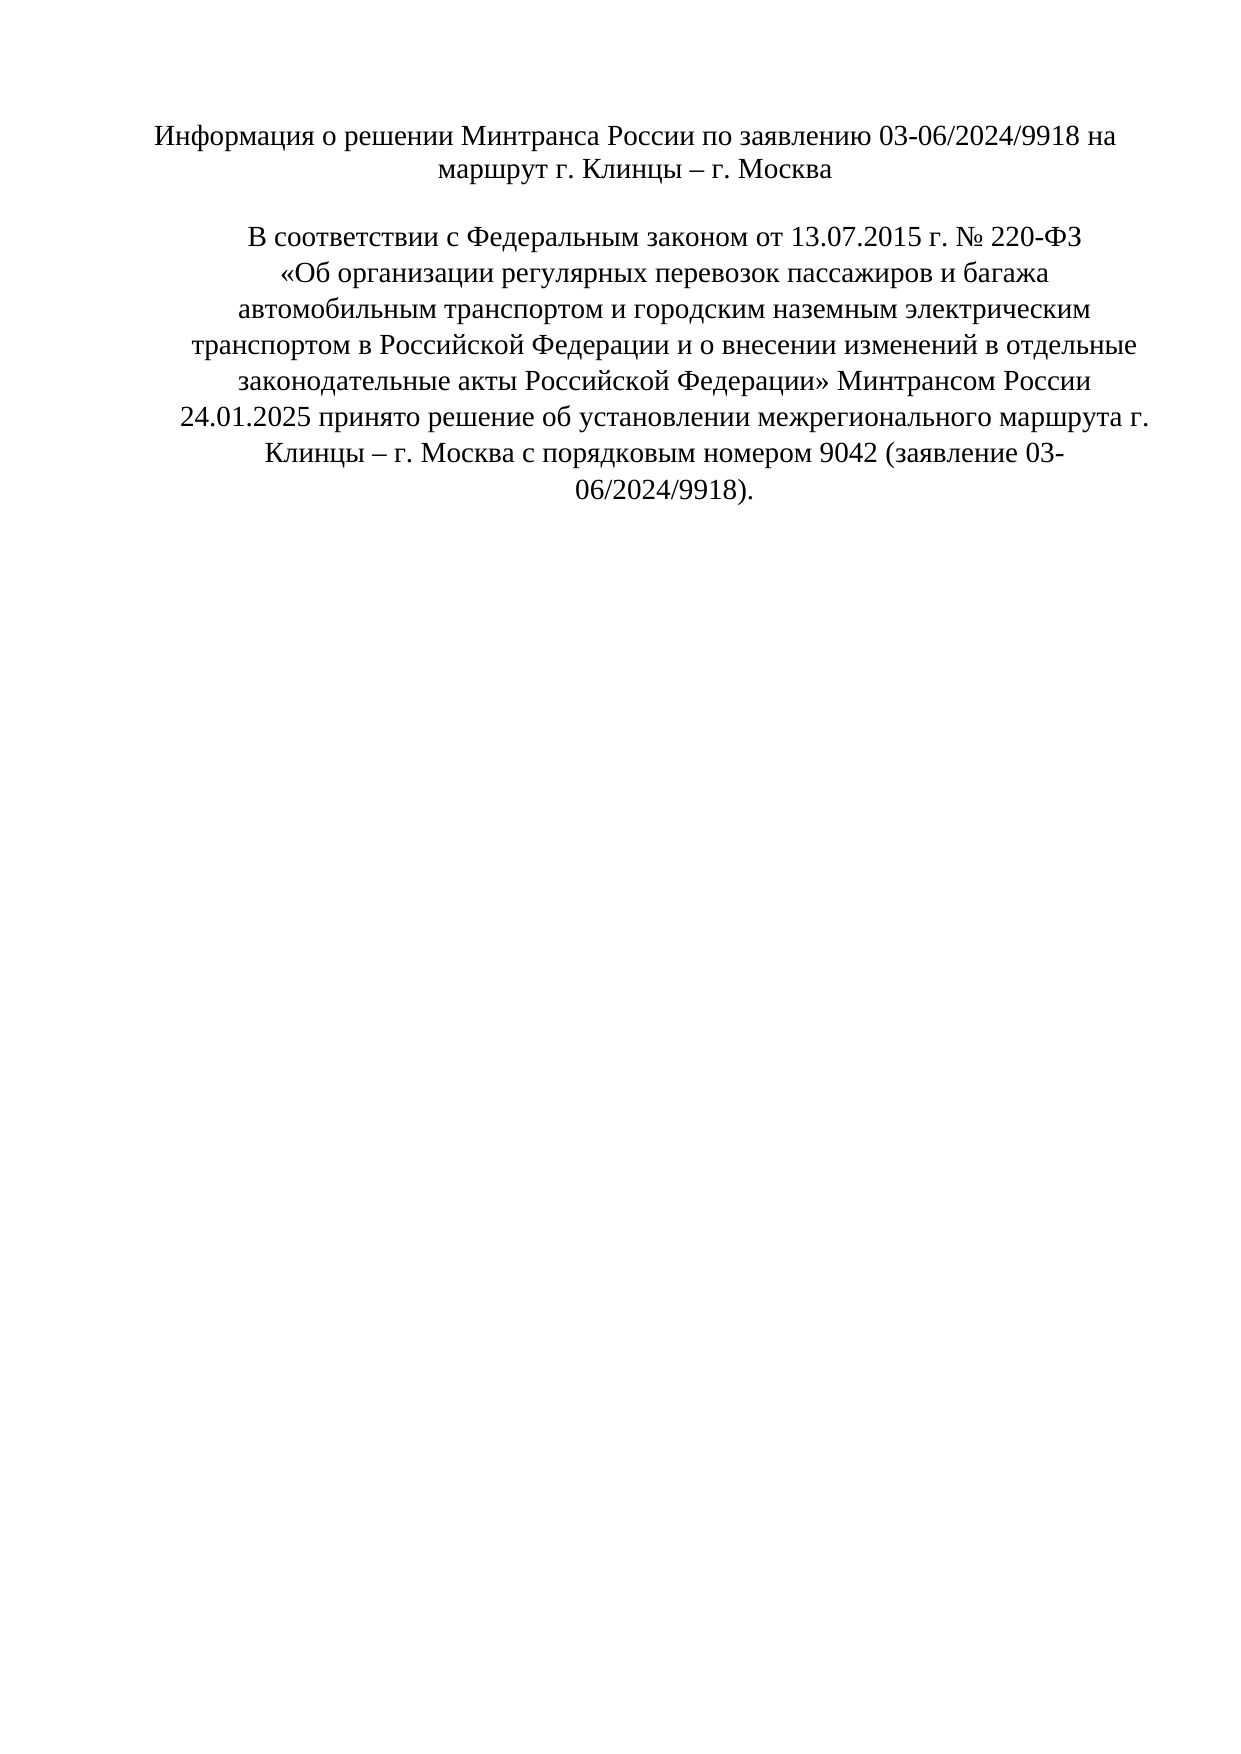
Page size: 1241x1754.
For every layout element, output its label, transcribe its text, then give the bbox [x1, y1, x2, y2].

text В соответствии с Федеральным законом от 13.07.2015 г. № 220-ФЗ «Об организации регулярных перевозок пассажиров и багажа автомобильным транспортом и городским наземным электрическим транспортом в Российской Федерации и о внесении изменений в отдельные законодательные акты Российской Федерации» Минтрансом России 24.01.2025 принято решение об установлении межрегионального маршрута г. Клинцы – г. Москва с порядковым номером 9042 (заявление 03-06/2024/9918). [177, 219, 1152, 505]
text Информация о решении Минтранса России по заявлению 03-06/2024/9918 на маршрут г. Клинцы – г. Москва [118, 118, 1152, 185]
